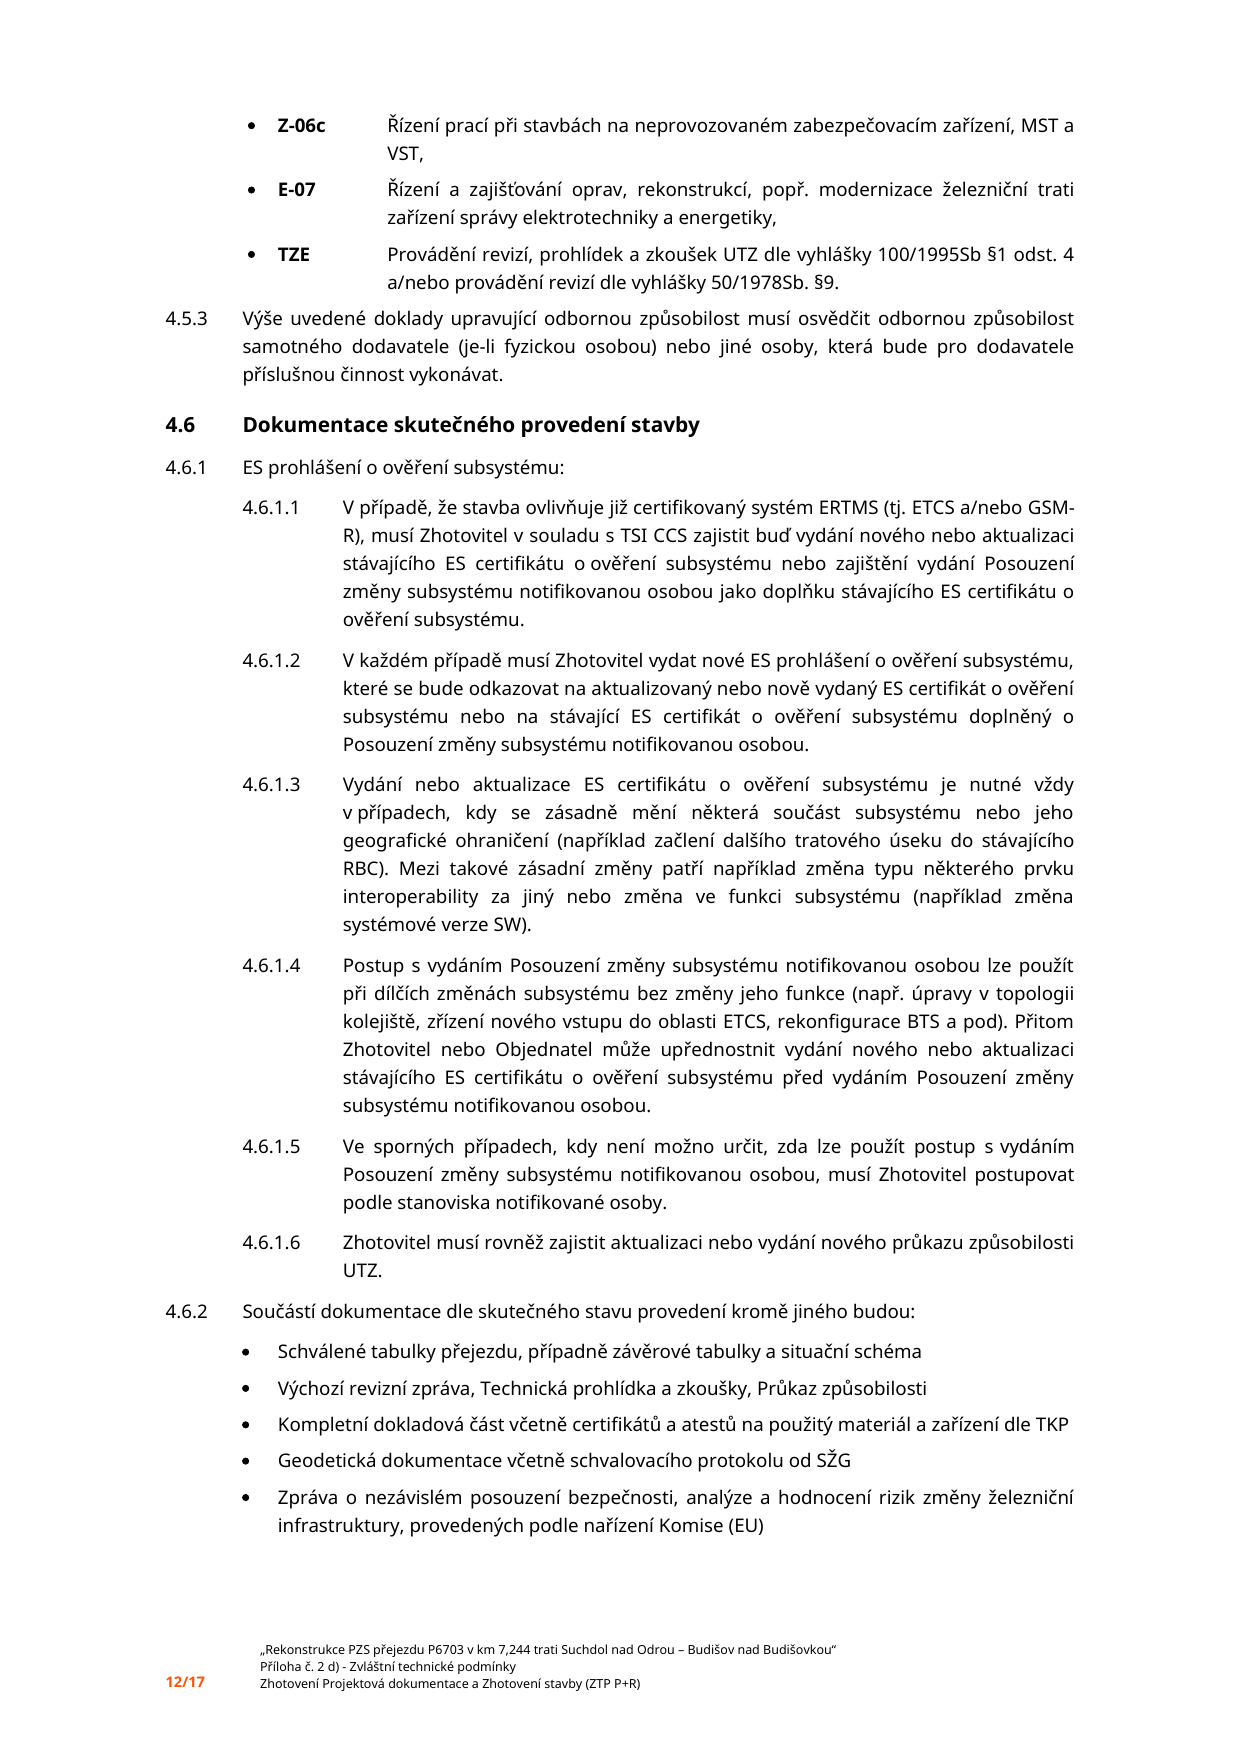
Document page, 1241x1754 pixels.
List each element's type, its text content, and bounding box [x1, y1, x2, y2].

list TZE Provádění revizí, prohlídek a zkoušek UTZ dle vyhlášky 100/1995Sb §1 odst. 4 a/nebo provádění revizí dle vyhlášky 50/1978Sb. §9. [248, 241, 1075, 294]
text Dokumentace skutečného provedení stavby [165, 410, 1075, 439]
text Geodetická dokumentace včetně schvalovacího protokolu od SŽG [242, 1448, 1075, 1473]
text Vydání nebo aktualizace ES certifikátu o ověření subsystému je nutné vždy v případech, kdy se zásadně mění některá součást subsystému nebo jeho geografické ohraničení (například začlení dalšího tratového úseku do stávajícího RBC). Mezi takové zásadní změny patří například změna typu některého prvku interoperability za jiný nebo změna ve funkci subsystému (například změna systémové verze SW). [242, 772, 1075, 937]
text Zpráva o nezávislém posouzení bezpečnosti, analýze a hodnocení rizik změny železniční infrastruktury, provedených podle nařízení Komise (EU) [242, 1484, 1075, 1537]
text Postup s vydáním Posouzení změny subsystému notifikovanou osobou lze použít při dílčích změnách subsystému bez změny jeho funkce (např. úpravy v topologii kolejiště, zřízení nového vstupu do oblasti ETCS, rekonfigurace BTS a pod). Přitom Zhotovitel nebo Objednatel může upřednostnit vydání nového nebo aktualizaci stávajícího ES certifikátu o ověření subsystému před vydáním Posouzení změny subsystému notifikovanou osobou. [242, 952, 1075, 1118]
text ES prohlášení o ověření subsystému: [165, 454, 1075, 479]
text Součástí dokumentace dle skutečného stavu provedení kromě jiného budou: [165, 1298, 1075, 1323]
text Schválené tabulky přejezdu, případně závěrové tabulky a situační schéma [242, 1338, 1075, 1364]
text V každém případě musí Zhotovitel vydat nové ES prohlášení o ověření subsystému, které se bude odkazovat na aktualizovaný nebo nově vydaný ES certifikát o ověření subsystému nebo na stávající ES certifikát o ověření subsystému doplněný o Posouzení změny subsystému notifikovanou osobou. [242, 647, 1075, 757]
text Kompletní dokladová část včetně certifikátů a atestů na použitý materiál a zařízení dle TKP [242, 1411, 1075, 1437]
text Zhotovitel musí rovněž zajistit aktualizaci nebo vydání nového průkazu způsobilosti UTZ. [242, 1229, 1075, 1283]
text V případě, že stavba ovlivňuje již certifikovaný systém ERTMS (tj. ETCS a/nebo GSM-R), musí Zhotovitel v souladu s TSI CCS zajistit buď vydání nového nebo aktualizaci stávajícího ES certifikátu o ověření subsystému nebo zajištění vydání Posouzení změny subsystému notifikovanou osobou jako doplňku stávajícího ES certifikátu o ověření subsystému. [242, 494, 1075, 632]
text Výchozí revizní zpráva, Technická prohlídka a zkoušky, Průkaz způsobilosti [242, 1375, 1075, 1400]
list Z-06c Řízení prací při stavbách na neprovozovaném zabezpečovacím zařízení, MST a VST, [248, 112, 1075, 166]
text Výše uvedené doklady upravující odbornou způsobilost musí osvědčit odbornou způsobilost samotného dodavatele (je-li fyzickou osobou) nebo jiné osoby, která bude pro dodavatele příslušnou činnost vykonávat. [165, 305, 1075, 387]
list E-07 Řízení a zajišťování oprav, rekonstrukcí, popř. modernizace železniční trati zařízení správy elektrotechniky a energetiky, [248, 177, 1075, 230]
text Ve sporných případech, kdy není možno určit, zda lze použít postup s vydáním Posouzení změny subsystému notifikovanou osobou, musí Zhotovitel postupovat podle stanoviska notifikované osoby. [242, 1133, 1075, 1214]
